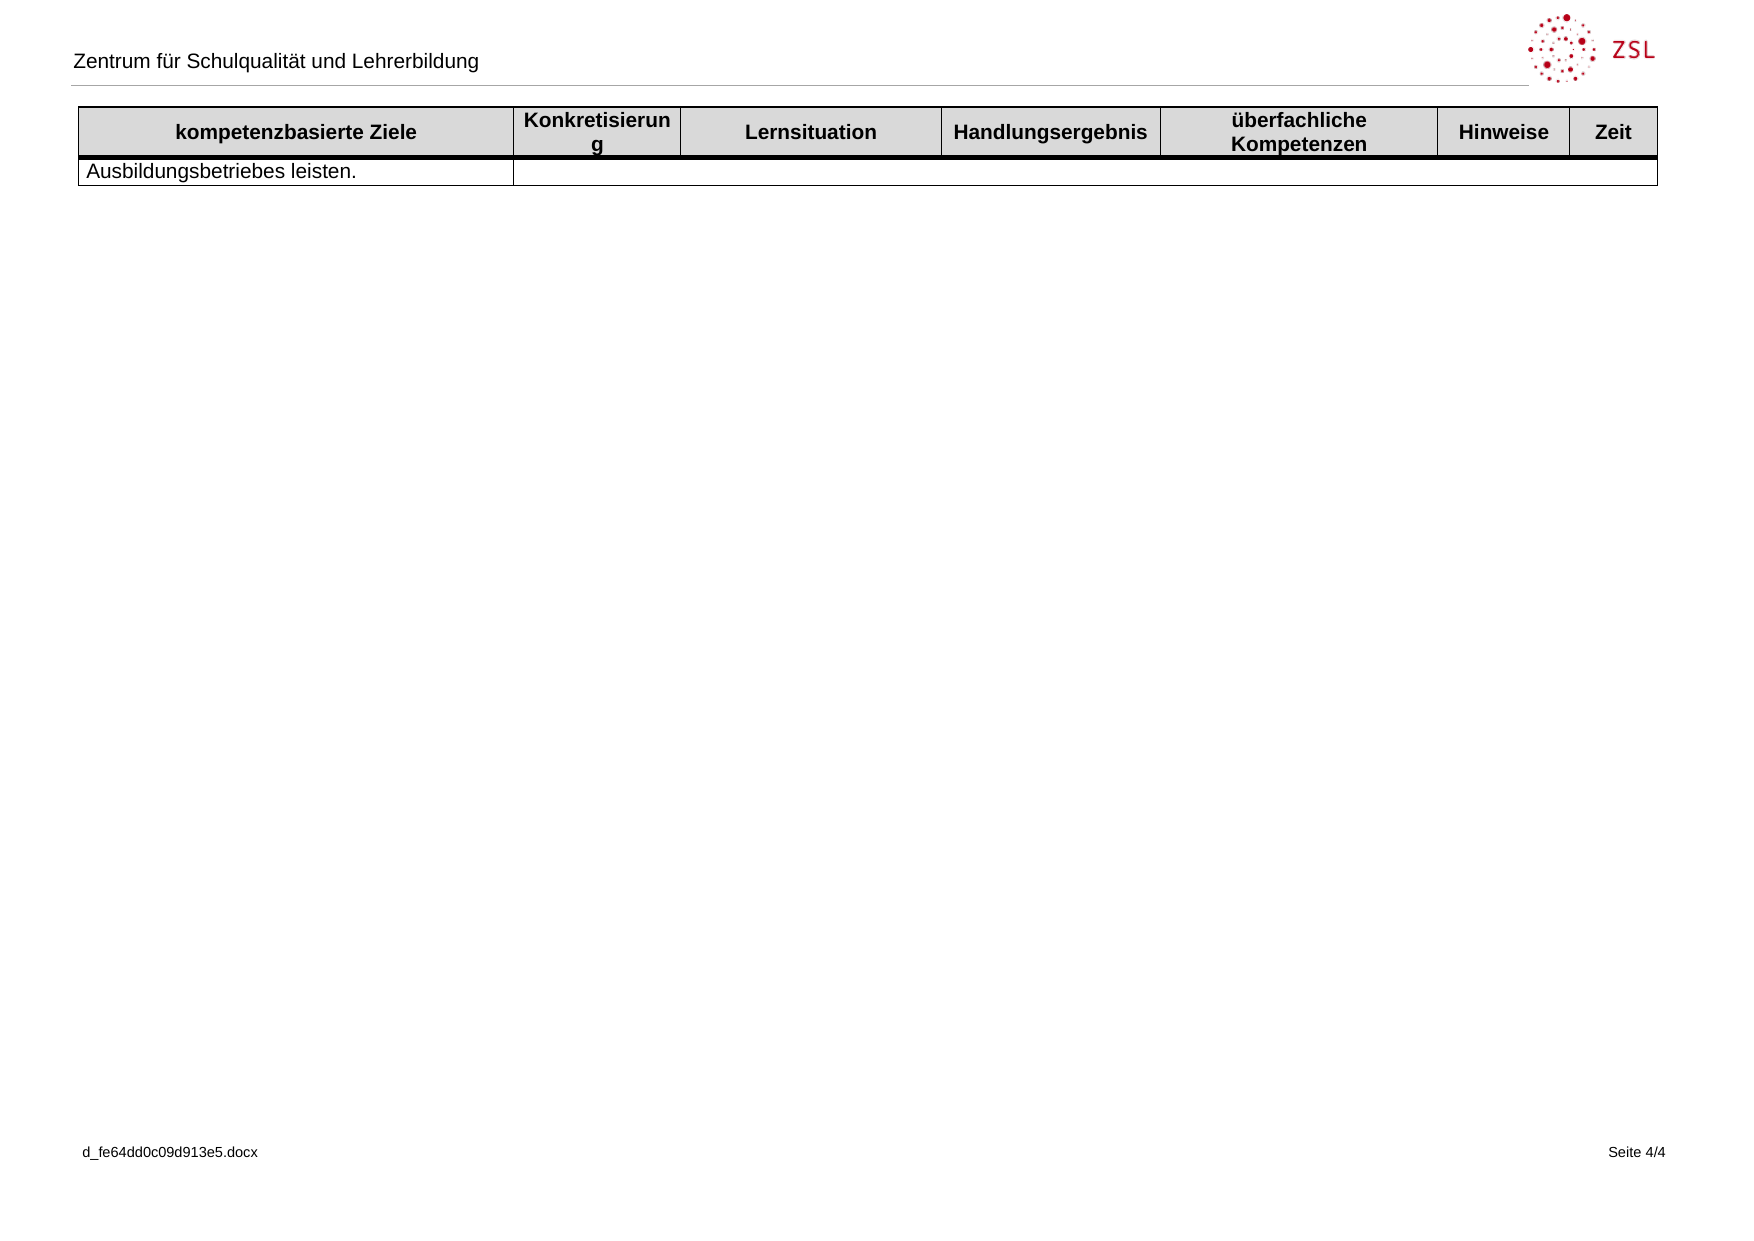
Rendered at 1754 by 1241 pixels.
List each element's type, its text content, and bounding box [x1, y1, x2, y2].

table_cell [514, 160, 1657, 184]
picture [1526, 13, 1657, 85]
table_header Lernsituation [681, 108, 941, 155]
table_header überfachliche Kompetenzen [1161, 108, 1437, 155]
table_header Zeit [1570, 108, 1657, 155]
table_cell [79, 160, 513, 184]
table_header Hinweise [1438, 108, 1569, 155]
table_header Handlungsergebnis [942, 108, 1160, 155]
table_header kompetenzbasierte Ziele [79, 108, 513, 155]
table_header Konkretisierung [514, 108, 680, 155]
